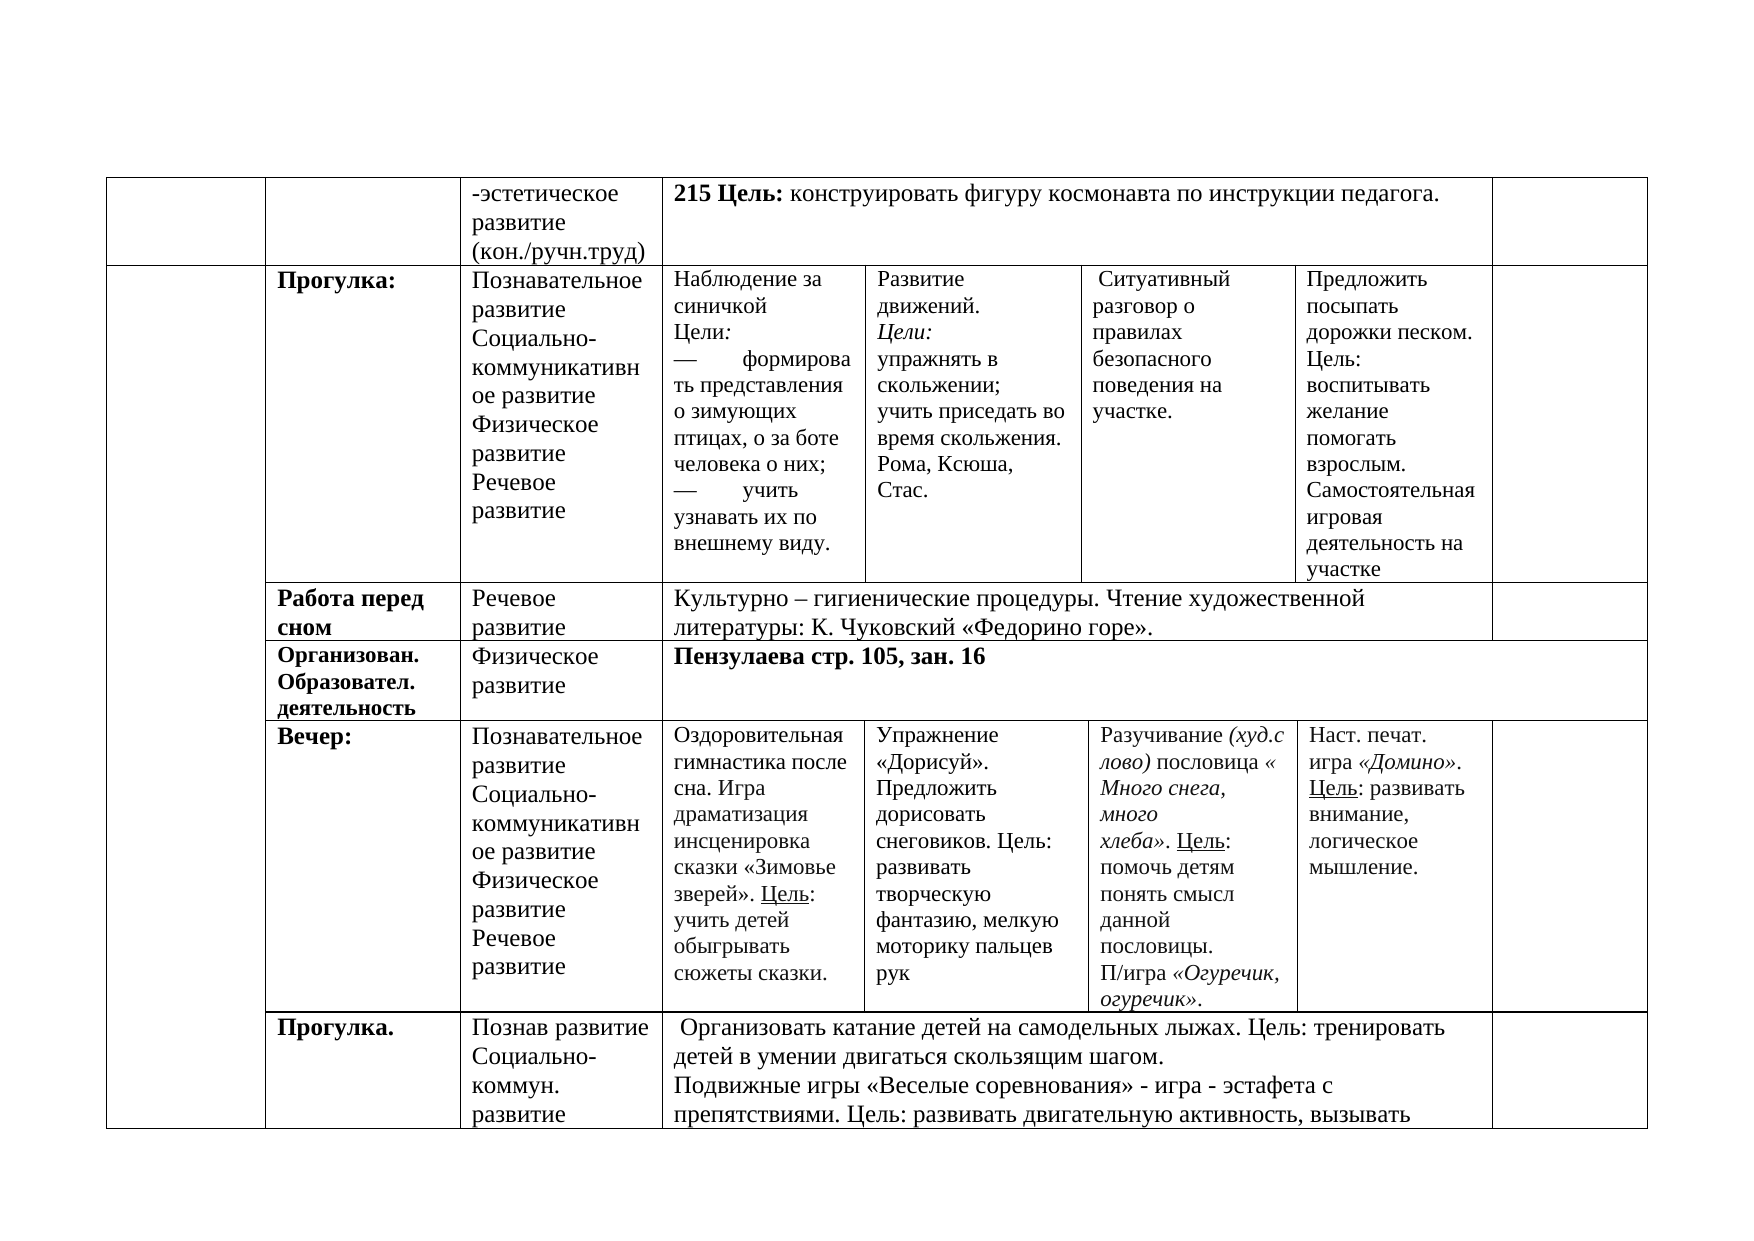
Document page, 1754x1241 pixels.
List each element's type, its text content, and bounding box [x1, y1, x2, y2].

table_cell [461, 1013, 662, 1127]
table_cell [1493, 1013, 1647, 1127]
table_cell [107, 266, 265, 1127]
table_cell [663, 178, 1492, 264]
table_cell Вечер: [266, 721, 460, 1011]
table_cell Наст. печат. игра «Домино». Цель: развивать внимание, логическое мышление. [1298, 721, 1492, 1011]
table_cell Упражнение «Дорисуй». Предложить дорисовать снеговиков. Цель: развивать творческую фантазию, мелкую моторику пальцев рук [865, 721, 1088, 1011]
table_cell [1493, 266, 1647, 582]
table_cell [1493, 721, 1647, 1011]
table_cell Оздоровительная гимнастика после сна. Игра драматизация инсценировка сказки «Зимовье зверей». Цель: учить детей обыгрывать сюжеты сказки. [663, 721, 864, 1011]
table_cell Прогулка: [266, 266, 460, 582]
table_cell [1493, 583, 1647, 640]
table_cell Организован. Образовател. деятельность [266, 641, 460, 720]
table_cell Прогулка. [266, 1013, 460, 1127]
table_cell [1493, 178, 1647, 264]
table_cell Наблюдение за синичкой Цели: — формировать представления о зимующих птицах, о за боте человека о них; — учить узнавать их по внешнему виду. [663, 266, 865, 582]
table_cell Культурно – гигиенические процедуры. Чтение художественной литературы: К. Чуковский «Федорино горе». [663, 583, 1492, 640]
table_cell Развитие движений. Цели: упражнять в скольжении; учить приседать во время скольжения. Рома, Ксюша, Стас. [866, 266, 1081, 582]
table_cell Физическое развитие [461, 641, 662, 720]
table_cell Познавательное развитие Социально-коммуникативное развитие Физическое развитие Речевое развитие [461, 266, 662, 582]
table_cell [461, 178, 662, 264]
table_cell Предложить посыпать дорожки песком. Цель: воспитывать желание помогать взрослым. Самостоятельная игровая деятельность на участке [1296, 266, 1492, 582]
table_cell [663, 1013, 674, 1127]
table_cell Познавательное развитие Социально-коммуникативное развитие Физическое развитие Речевое развитие [461, 721, 662, 1011]
table_cell Пензулаева стр. 105, зан. 16 [663, 641, 1647, 720]
table_cell Работа перед сном [266, 583, 460, 640]
table_cell Речевое развитие [461, 583, 662, 640]
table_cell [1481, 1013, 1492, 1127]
table_cell Ситуативный разговор о правилах безопасного поведения на участке. [1082, 266, 1295, 582]
